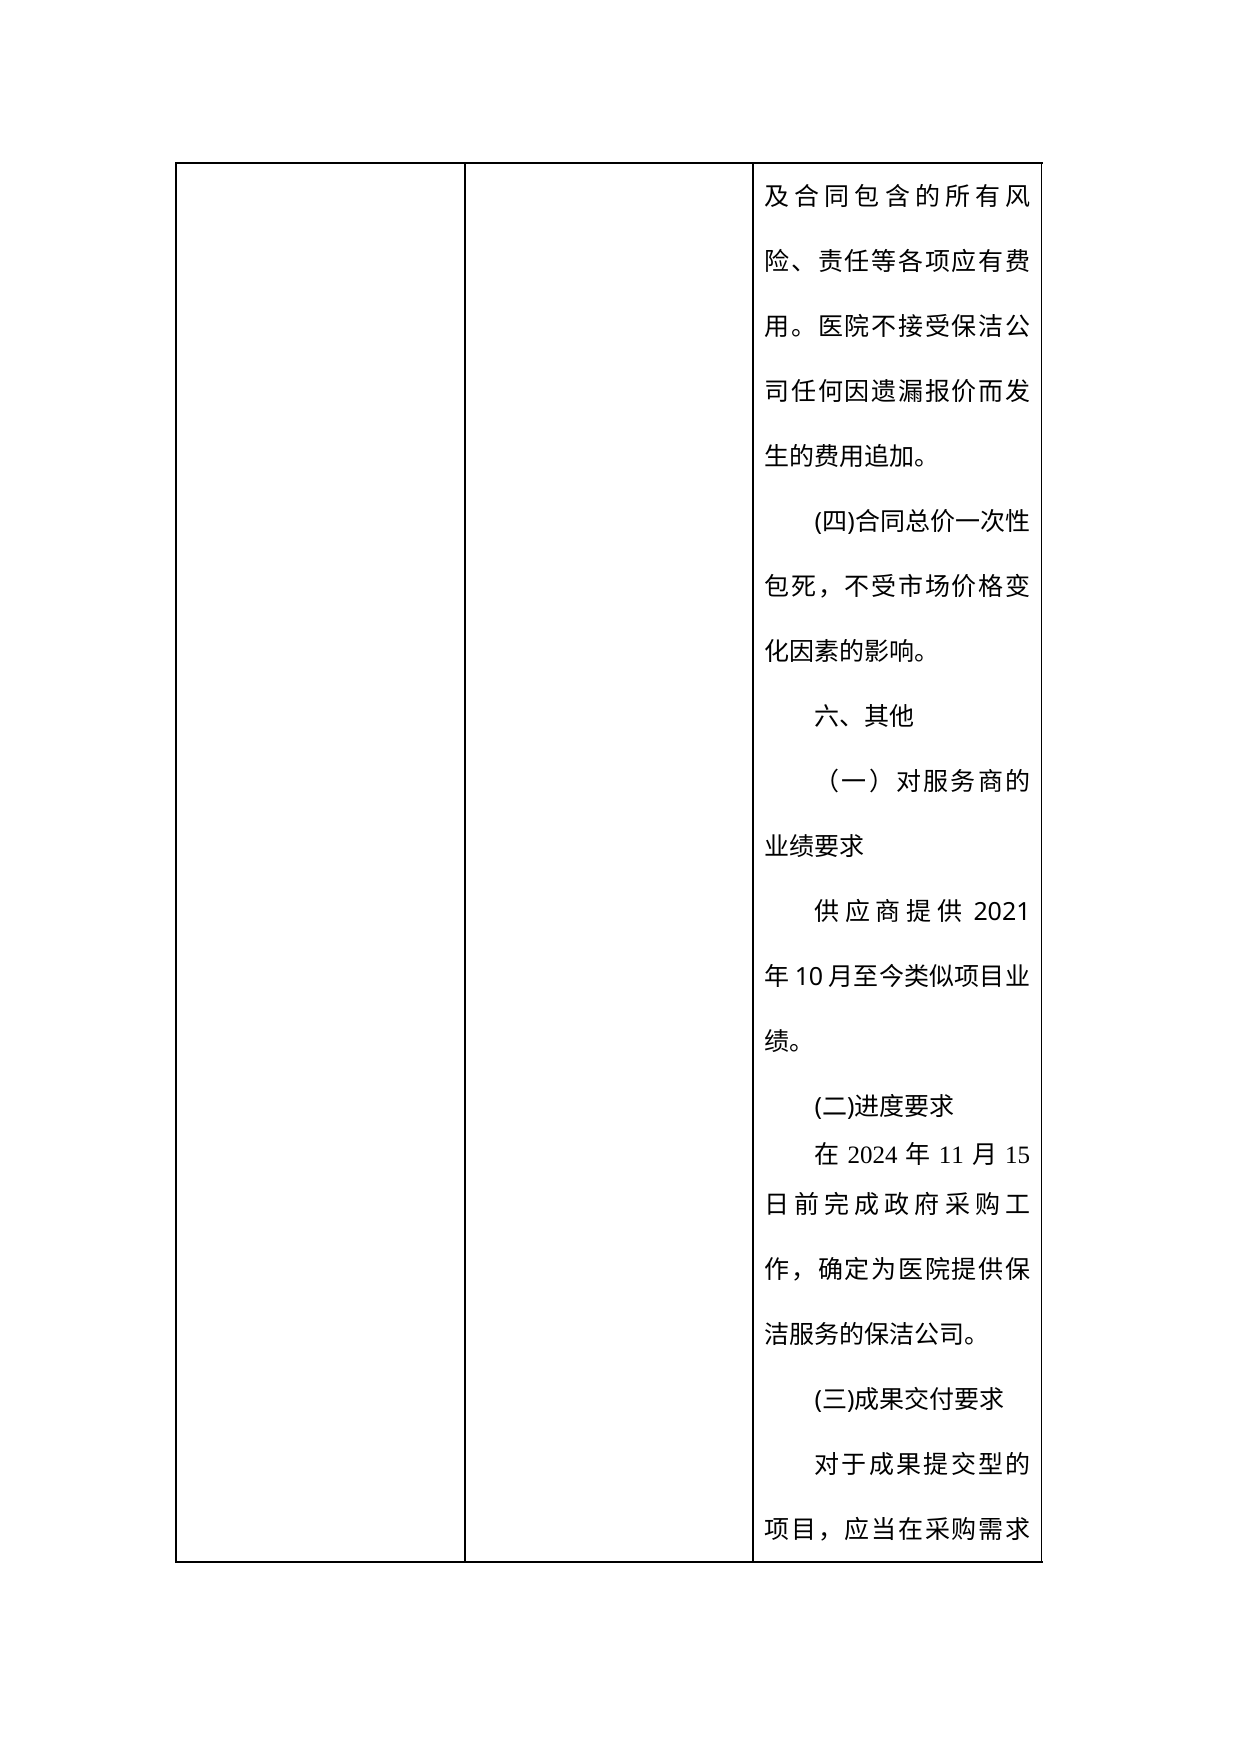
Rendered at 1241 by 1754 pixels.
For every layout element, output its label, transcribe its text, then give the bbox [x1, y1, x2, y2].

table_cell 1 [466, 164, 752, 1561]
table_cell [754, 164, 1041, 1561]
table_cell [177, 164, 464, 1561]
